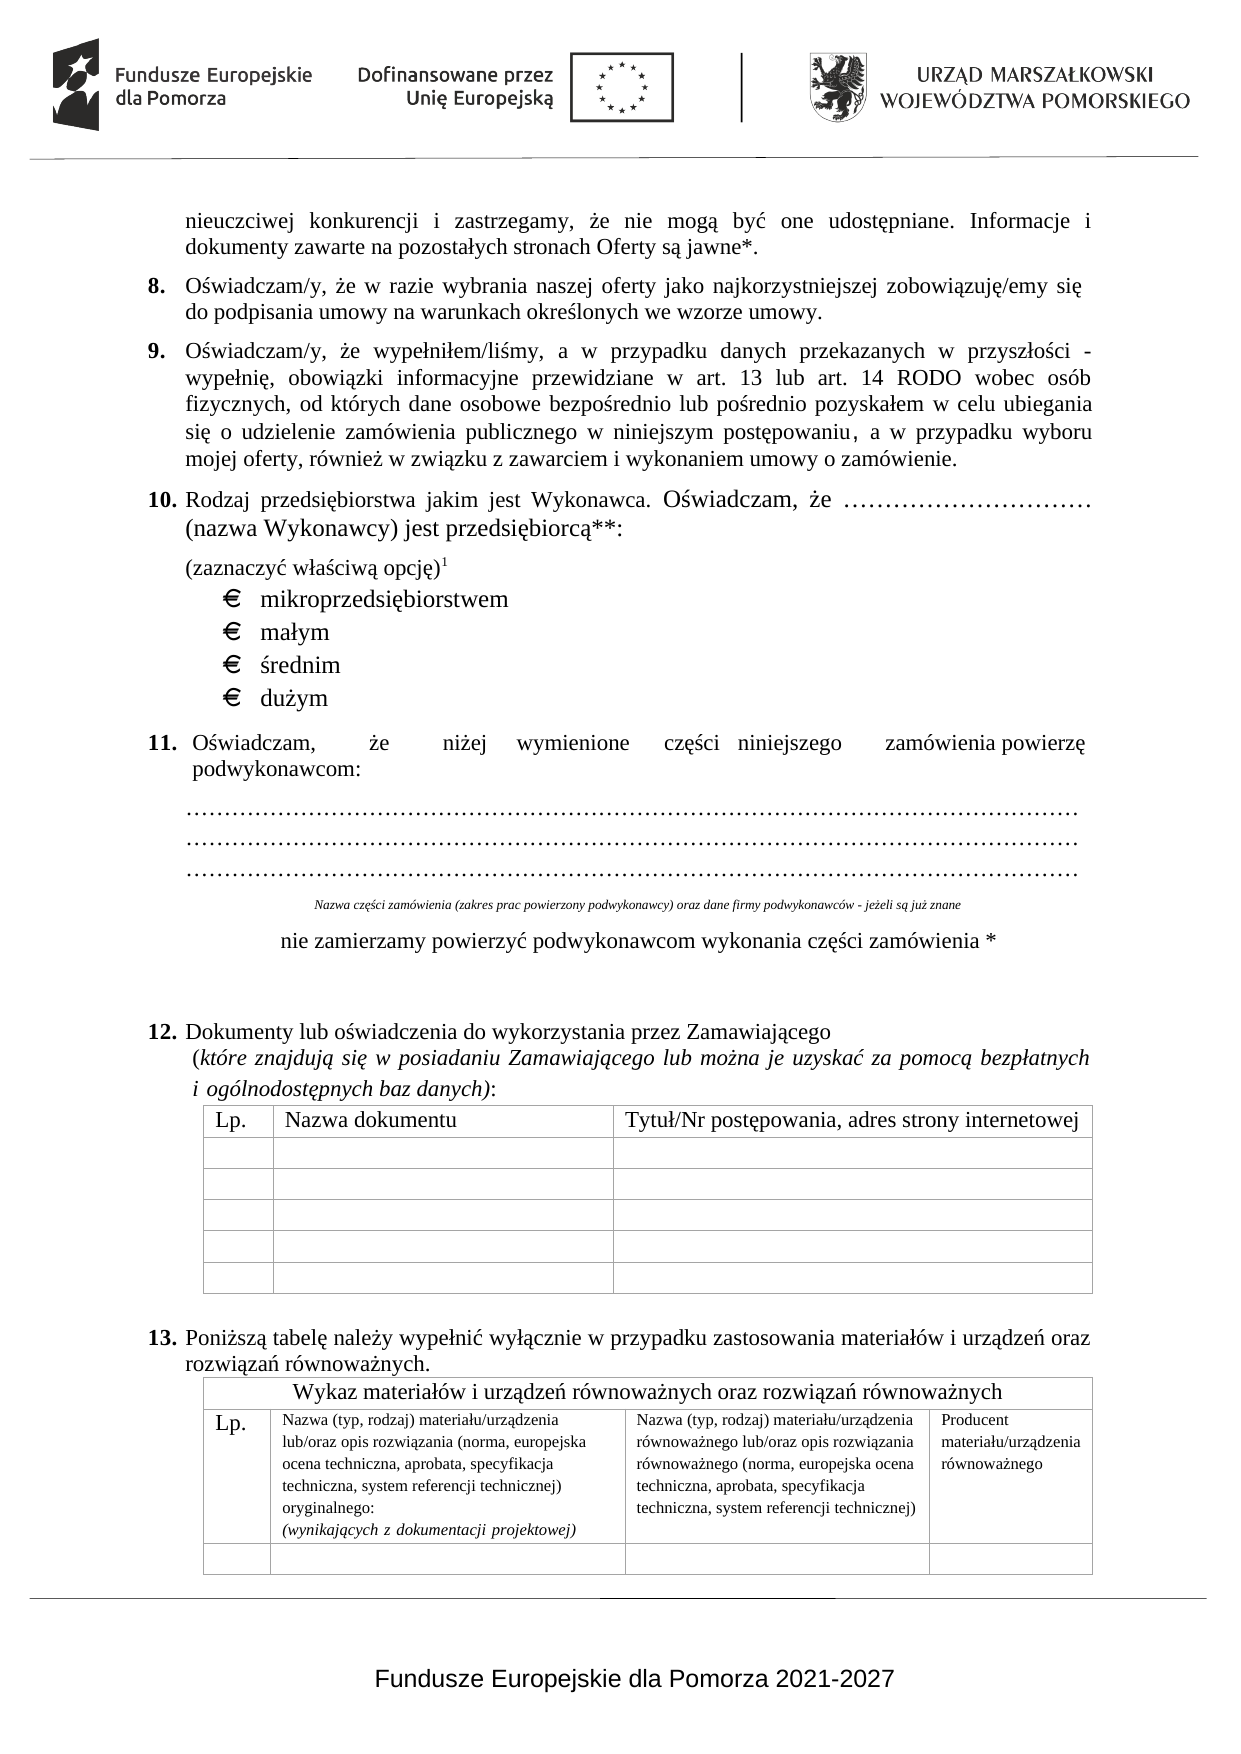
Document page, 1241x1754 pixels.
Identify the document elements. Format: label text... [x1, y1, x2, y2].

table_cell [204, 1544, 270, 1574]
picture [29, 14, 1213, 153]
table_header Nazwa dokumentu [274, 1106, 613, 1137]
table_cell [614, 1231, 1092, 1262]
text (zaznaczyć właściwą opcję)1 [185, 554, 1092, 580]
table_cell Nazwa (typ, rodzaj) materiału/urządzenia lub/oraz opis rozwiązania (norma, europejska ocena techniczna, aprobata, specyfikacja techniczna, system referencji technicznej) oryginalnego: (wynikających z dokumentacji projektowej) [271, 1410, 625, 1543]
table_cell [614, 1263, 1092, 1293]
table_cell [614, 1200, 1092, 1230]
table_cell Nazwa (typ, rodzaj) materiału/urządzenia równoważnego lub/oraz opis rozwiązania równoważnego (norma, europejska ocena techniczna, aprobata, specyfikacja techniczna, system referencji technicznej) [626, 1410, 929, 1543]
list Oświadczam/y, że w razie wybrania naszej oferty jako najkorzystniejszej zobowiązuję/emy się do podpisania umowy na warunkach określonych we wzorze umowy. [148, 272, 1092, 325]
table_header Tytuł/Nr postępowania, adres strony internetowej [614, 1106, 1092, 1137]
table_cell [274, 1200, 613, 1230]
text Nazwa części zamówienia (zakres prac powierzony podwykonawcy) oraz dane firmy podwykonawców - jeżeli są już znane [185, 897, 1092, 924]
text ……………………………………………………………………………………………………………………………………………………………………………………………………………………………………………………………………………………………………………………… [185, 794, 1092, 881]
table_cell Lp. [204, 1410, 270, 1543]
table_cell [614, 1169, 1092, 1199]
list Dokumenty lub oświadczenia do wykorzystania przez Zamawiającego [148, 1018, 1092, 1044]
table_cell [274, 1169, 613, 1199]
list Oświadczam/y, że wypełniłem/liśmy, a w przypadku danych przekazanych w przyszłości - wypełnię, obowiązki informacyjne przewidziane w art. 13 lub art. 14 RODO wobec osób fizycznych, od których dane osobowe bezpośrednio lub pośrednio pozyskałem w celu ubiegania się o udzielenie zamówienia publicznego w niniejszym postępowaniu, a w przypadku wyboru mojej oferty, również w związku z zawarciem i wykonaniem umowy o zamówienie. [148, 337, 1092, 471]
table_cell [204, 1138, 273, 1168]
table_cell [626, 1544, 929, 1574]
text nie zamierzamy powierzyć podwykonawcom wykonania części zamówienia * [185, 927, 1092, 954]
text (które znajdują się w posiadaniu Zamawiającego lub można je uzyskać za pomocą bezpłatnych i ogólnodostępnych baz danych): [192, 1044, 1092, 1101]
list mikroprzedsiębiorstwem [223, 584, 1092, 613]
table_header Wykaz materiałów i urządzeń równoważnych oraz rozwiązań równoważnych [204, 1378, 1092, 1408]
table_cell [274, 1138, 613, 1168]
table_cell [204, 1263, 273, 1293]
table_cell [274, 1231, 613, 1262]
table_cell [271, 1544, 625, 1574]
list Oświadczam, że niżej wymienione części niniejszego zamówienia powierzę podwykonawcom: [148, 729, 1092, 782]
list Poniższą tabelę należy wypełnić wyłącznie w przypadku zastosowania materiałów i urządzeń oraz rozwiązań równoważnych. [148, 1324, 1092, 1377]
table_cell [274, 1263, 613, 1293]
table_cell Producent materiału/urządzenia równoważnego [930, 1410, 1092, 1543]
list dużym [223, 683, 1092, 712]
table_cell [614, 1138, 1092, 1168]
table_cell [930, 1544, 1092, 1574]
table_header Lp. [204, 1106, 273, 1137]
table_cell [204, 1169, 273, 1199]
list średnim [223, 650, 1092, 679]
table_cell [204, 1231, 273, 1262]
table_cell [204, 1200, 273, 1230]
list Rodzaj przedsiębiorstwa jakim jest Wykonawca. Oświadczam, że …………………………(nazwa Wykonawcy) jest przedsiębiorcą**: [148, 484, 1092, 541]
list małym [223, 617, 1092, 646]
